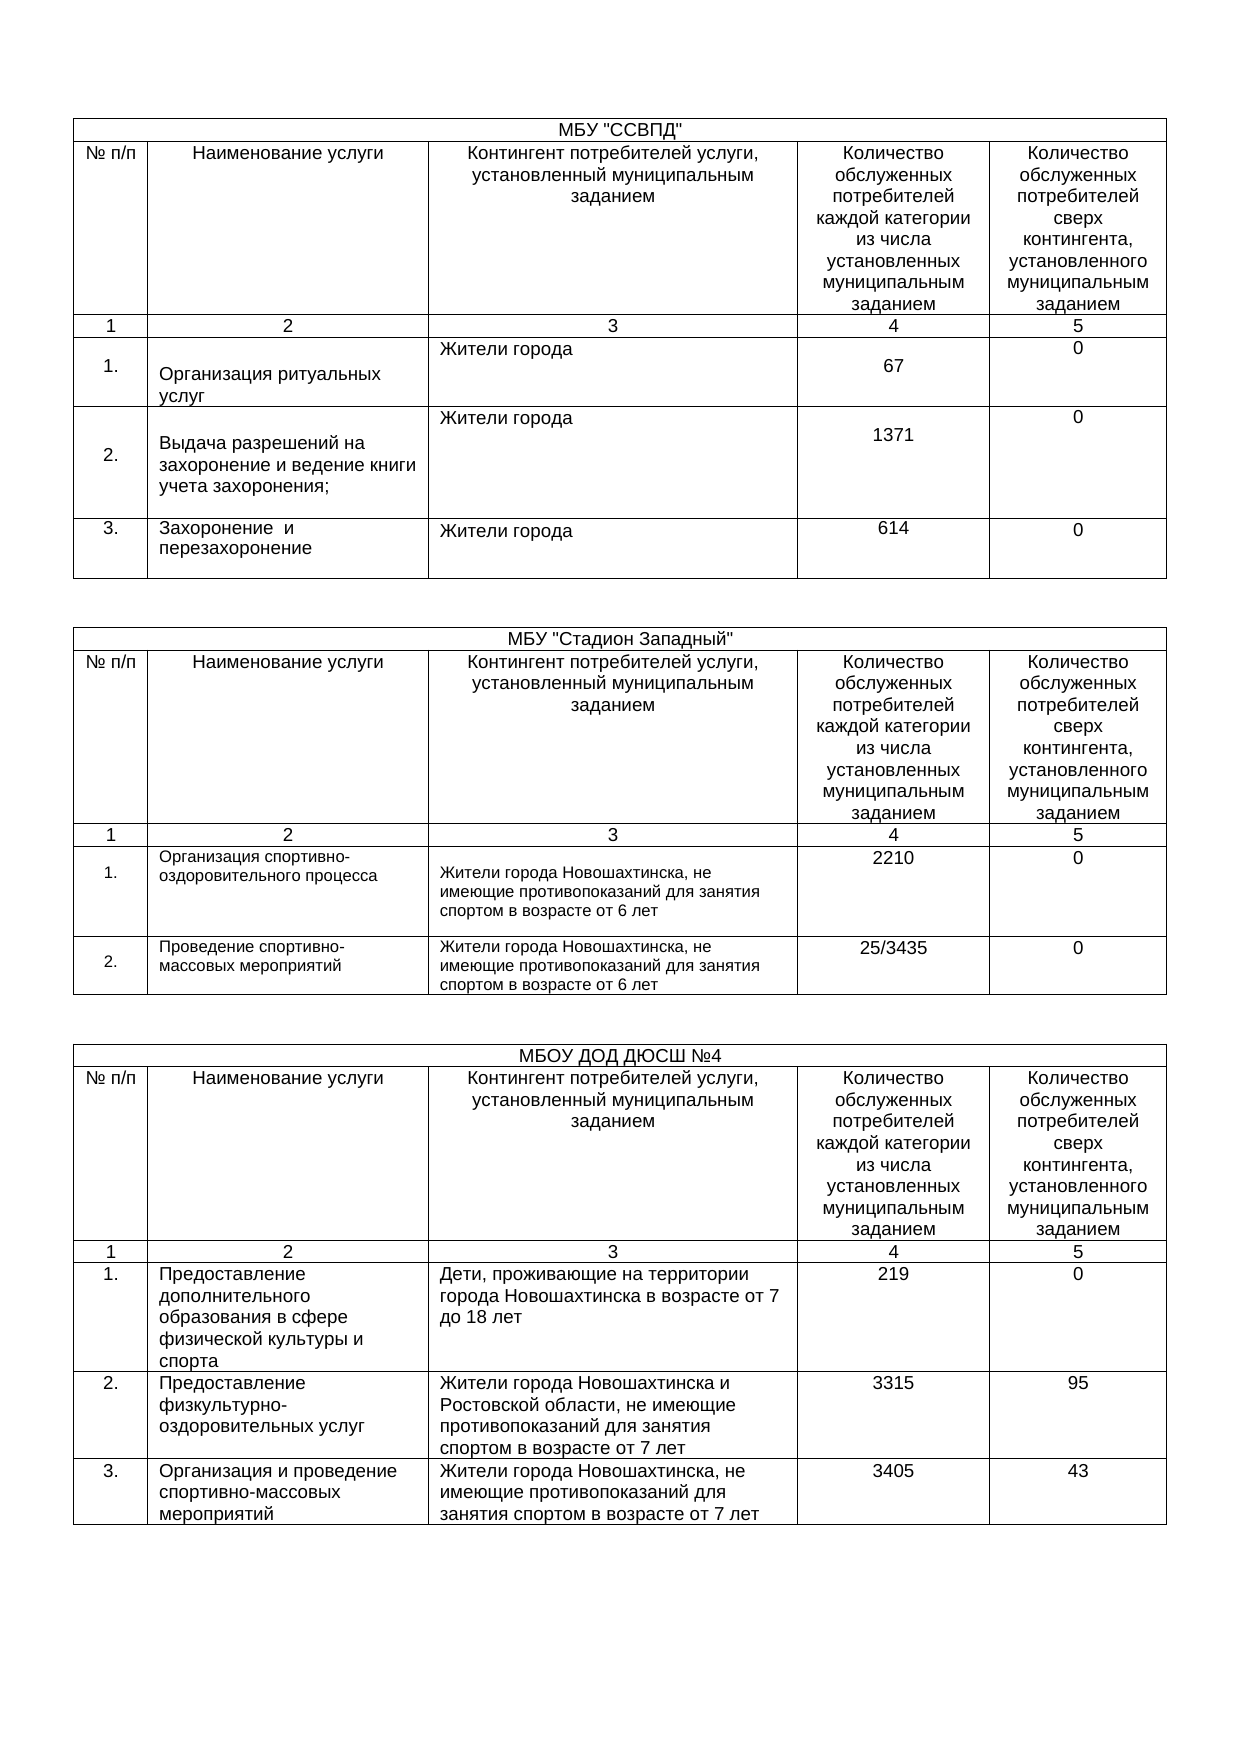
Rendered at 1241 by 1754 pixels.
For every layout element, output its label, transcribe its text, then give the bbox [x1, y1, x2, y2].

table_cell Предоставление физкультурно-оздоровительных услуг [148, 1372, 428, 1458]
table_header МБОУ ДОД ДЮСШ №4 [74, 1045, 1166, 1066]
table_cell Контингент потребителей услуги, установленный муниципальным заданием [429, 1067, 797, 1239]
table_cell № п/п [74, 651, 147, 823]
table_cell МБУ "ССВПД" [74, 119, 1166, 141]
table_cell Контингент потребителей услуги, установленный муниципальным заданием [429, 142, 797, 314]
table_cell 1371 [798, 407, 989, 518]
table_cell 2 [148, 824, 428, 846]
table_cell 95 [990, 1372, 1166, 1458]
table_cell 4 [798, 1241, 989, 1262]
table_cell Предоставление дополнительного образования в сфере физической культуры и спорта [148, 1263, 428, 1371]
table_cell 0 [990, 1263, 1166, 1371]
table_cell 1. [74, 847, 147, 936]
table_cell Организация спортивно-оздоровительного процесса [148, 847, 428, 936]
table_cell 43 [990, 1459, 1166, 1524]
table_cell 5 [990, 824, 1166, 846]
table_cell 25/3435 [798, 937, 989, 994]
table_cell 2. [74, 1372, 147, 1458]
table_cell Жители города [429, 407, 797, 518]
table_cell Жители города Новошахтинска, не имеющие противопоказаний для занятия спортом в возрасте от 7 лет [429, 1459, 797, 1524]
table_cell Количество обслуженных потребителей каждой категории из числа установленных муниципальным заданием [798, 142, 989, 314]
table_cell Жители города [429, 519, 797, 578]
table_cell 3 [429, 315, 797, 337]
table_cell 1. [74, 338, 147, 406]
table_cell 0 [990, 407, 1166, 518]
table_cell Организация ритуальных услуг [148, 338, 428, 406]
table_cell 0 [990, 847, 1166, 936]
table_cell 2. [74, 937, 147, 994]
table_cell 3 [429, 1241, 797, 1262]
table_cell 2 [148, 315, 428, 337]
table_cell 5 [990, 315, 1166, 337]
table_cell 2. [74, 407, 147, 518]
table_cell Количество обслуженных потребителей сверх контингента, установленного муниципальным заданием [990, 1067, 1166, 1239]
table_cell Дети, проживающие на территории города Новошахтинска в возрасте от 7 до 18 лет [429, 1263, 797, 1371]
table_cell Жители города Новошахтинска, не имеющие противопоказаний для занятия спортом в возрасте от 6 лет [429, 937, 797, 994]
table_cell Жители города [429, 338, 797, 406]
table_cell 4 [798, 824, 989, 846]
table_cell Количество обслуженных потребителей сверх контингента, установленного муниципальным заданием [990, 142, 1166, 314]
table_cell Жители города Новошахтинска и Ростовской области, не имеющие противопоказаний для занятия спортом в возрасте от 7 лет [429, 1372, 797, 1458]
table_cell 0 [990, 519, 1166, 578]
table_cell 1. [74, 1263, 147, 1371]
table_cell 3 [429, 824, 797, 846]
table_cell 2210 [798, 847, 989, 936]
table_cell Количество обслуженных потребителей каждой категории из числа установленных муниципальным заданием [798, 651, 989, 823]
table_cell Захоронение и перезахоронение [148, 519, 428, 578]
table_cell 3405 [798, 1459, 989, 1524]
table_cell 1 [74, 824, 147, 846]
table_cell 67 [798, 338, 989, 406]
table_cell Организация и проведение спортивно-массовых мероприятий [148, 1459, 428, 1524]
table_cell 3. [74, 1459, 147, 1524]
table_cell 1 [74, 1241, 147, 1262]
table_cell № п/п [74, 1067, 147, 1239]
table_cell 3. [74, 519, 147, 578]
table_cell 614 [798, 519, 989, 578]
table_cell Контингент потребителей услуги, установленный муниципальным заданием [429, 651, 797, 823]
table_cell 0 [990, 937, 1166, 994]
table_cell 1 [74, 315, 147, 337]
table_cell Количество обслуженных потребителей каждой категории из числа установленных муниципальным заданием [798, 1067, 989, 1239]
table_cell Наименование услуги [148, 1067, 428, 1239]
table_cell Наименование услуги [148, 142, 428, 314]
table_cell Жители города Новошахтинска, не имеющие противопоказаний для занятия спортом в возрасте от 6 лет [429, 847, 797, 936]
table_cell 219 [798, 1263, 989, 1371]
table_cell № п/п [74, 142, 147, 314]
table_cell 3315 [798, 1372, 989, 1458]
table_cell 2 [148, 1241, 428, 1262]
table_cell Выдача разрешений на захоронение и ведение книги учета захоронения; [148, 407, 428, 518]
table_cell Количество обслуженных потребителей сверх контингента, установленного муниципальным заданием [990, 651, 1166, 823]
table_cell Проведение спортивно-массовых мероприятий [148, 937, 428, 994]
table_cell 5 [990, 1241, 1166, 1262]
table_cell Наименование услуги [148, 651, 428, 823]
table_cell 0 [990, 338, 1166, 406]
table_header МБУ "Стадион Западный" [74, 628, 1166, 649]
table_cell 4 [798, 315, 989, 337]
